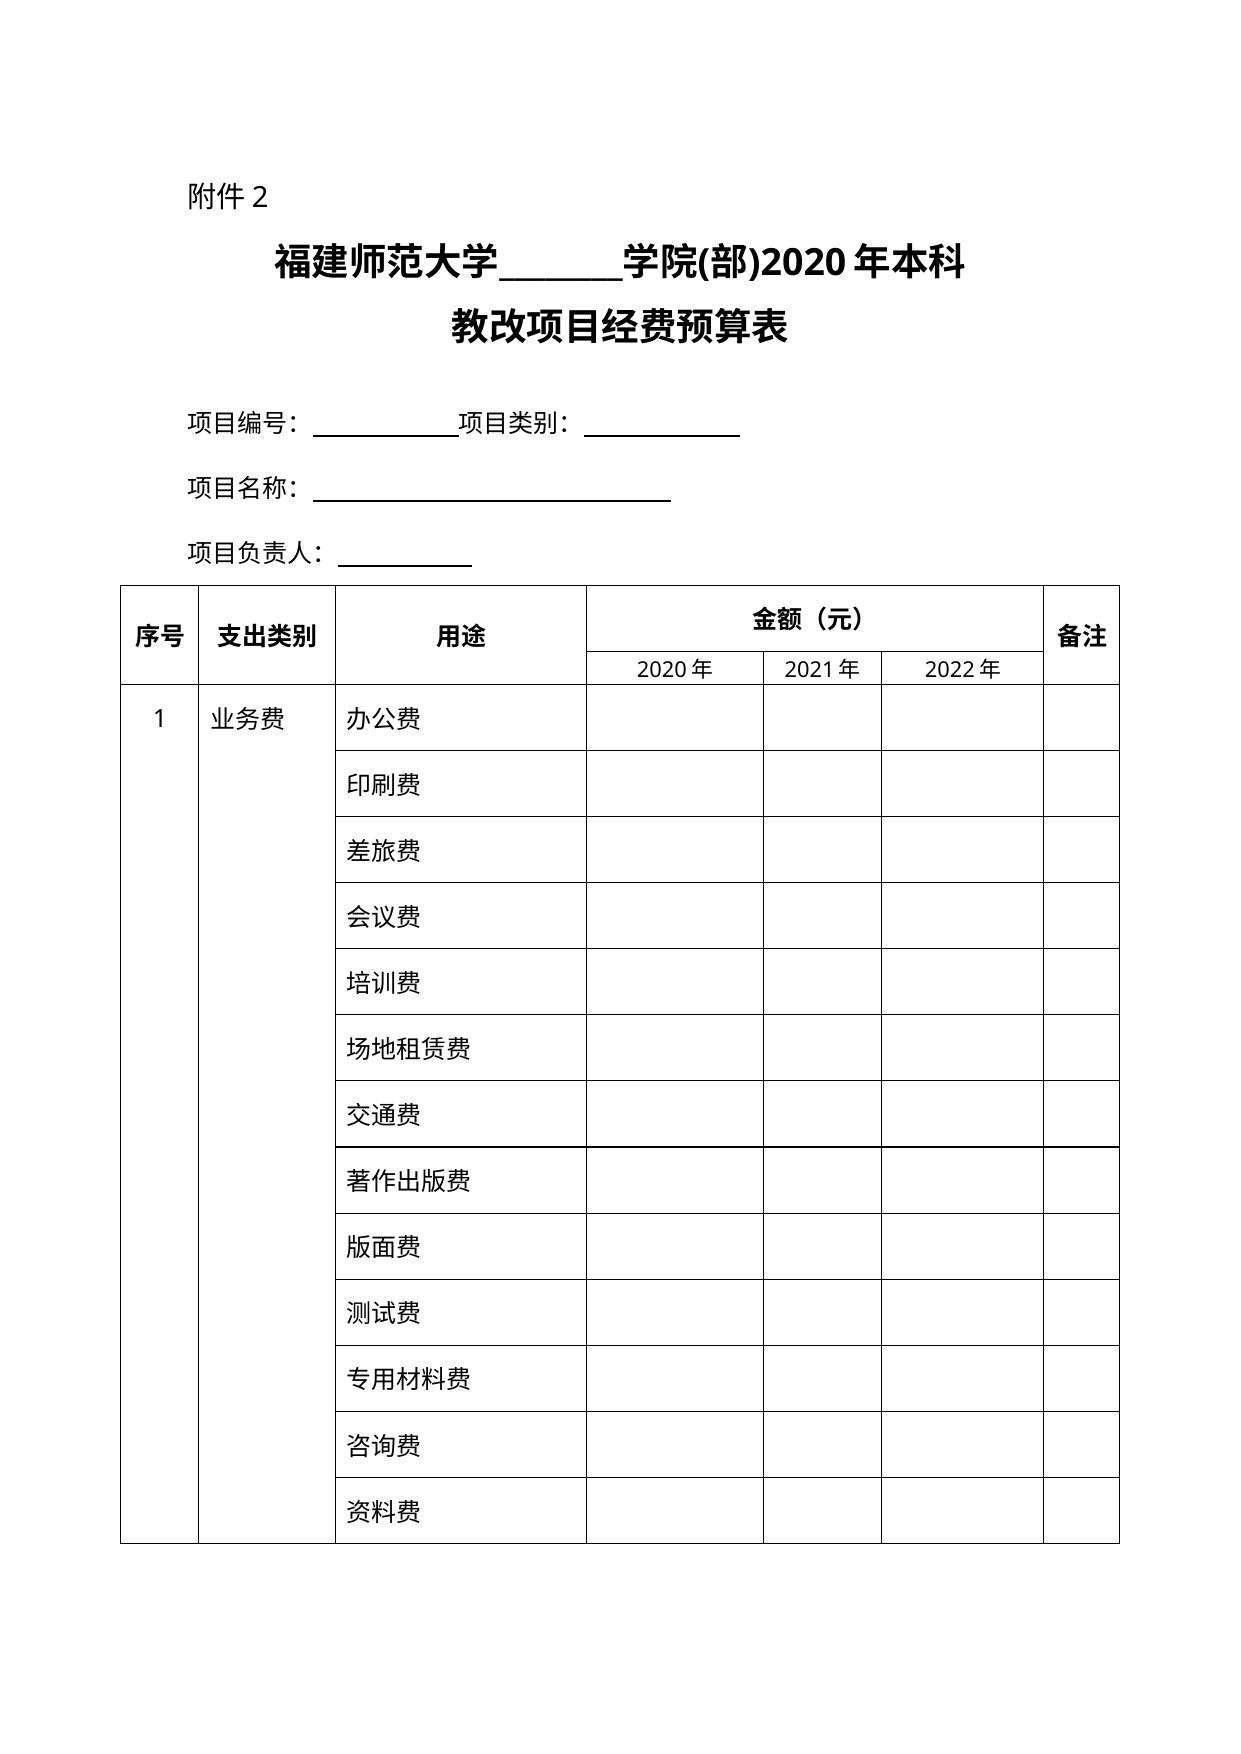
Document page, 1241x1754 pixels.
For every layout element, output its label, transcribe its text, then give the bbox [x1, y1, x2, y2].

table_cell [882, 883, 1043, 948]
text 福建师范大学________学院(部)2020年本科 [187, 227, 1053, 292]
table_cell [764, 1346, 881, 1411]
table_cell [764, 949, 881, 1014]
table_cell 咨询费 [336, 1412, 586, 1477]
table_cell [882, 949, 1043, 1014]
table_cell 交通费 [336, 1081, 586, 1146]
table_cell [1044, 685, 1119, 750]
table_cell [764, 1148, 881, 1212]
text 项目负责人： [187, 519, 1053, 584]
table_cell [587, 817, 763, 882]
table_cell 差旅费 [336, 817, 586, 882]
table_header 支出类别 [199, 586, 335, 684]
table_cell 测试费 [336, 1280, 586, 1344]
table_cell [587, 1478, 763, 1543]
text 项目名称： [187, 454, 1053, 519]
table_cell [764, 883, 881, 948]
table_cell [587, 685, 763, 750]
table_header 金额（元） [587, 586, 1043, 651]
table_header 序号 [121, 586, 198, 684]
table_cell [587, 1412, 763, 1477]
table_cell 2022年 [882, 652, 1043, 684]
table_cell 1 [121, 685, 198, 1543]
table_cell [764, 1280, 881, 1344]
table_cell [1044, 1148, 1119, 1212]
table_cell [882, 1412, 1043, 1477]
text 项目编号： 项目类别： [187, 389, 1053, 454]
table_cell [1044, 1280, 1119, 1344]
table_cell [764, 817, 881, 882]
table_cell [882, 1346, 1043, 1411]
table_cell 培训费 [336, 949, 586, 1014]
table_cell [764, 685, 881, 750]
table_cell 2021年 [764, 652, 881, 684]
table_cell 专用材料费 [336, 1346, 586, 1411]
table_cell [587, 1148, 763, 1212]
table_cell [587, 883, 763, 948]
table_cell 2020年 [587, 652, 763, 684]
table_cell [587, 1081, 763, 1146]
table_cell 印刷费 [336, 751, 586, 816]
table_cell [587, 1214, 763, 1278]
table_cell 版面费 [336, 1214, 586, 1278]
table_cell [587, 1280, 763, 1344]
table_cell [1044, 1015, 1119, 1080]
table_cell [1044, 1346, 1119, 1411]
text 教改项目经费预算表 [187, 292, 1053, 357]
table_cell [882, 1148, 1043, 1212]
table_cell [764, 1015, 881, 1080]
table_cell [1044, 1081, 1119, 1146]
table_cell [1044, 1412, 1119, 1477]
table_cell 业务费 [199, 685, 335, 1543]
table_cell [1044, 883, 1119, 948]
table_cell 会议费 [336, 883, 586, 948]
table_cell [882, 1081, 1043, 1146]
table_cell [764, 751, 881, 816]
table_cell [882, 817, 1043, 882]
table_cell [882, 1214, 1043, 1278]
table_cell [1044, 751, 1119, 816]
text 附件2 [187, 162, 1053, 227]
table_cell [587, 751, 763, 816]
table_cell [1044, 1478, 1119, 1543]
table_cell [882, 685, 1043, 750]
table_cell [764, 1214, 881, 1278]
table_cell [1044, 1214, 1119, 1278]
table_cell 资料费 [336, 1478, 586, 1543]
table_cell [882, 1280, 1043, 1344]
table_cell [764, 1478, 881, 1543]
table_cell [882, 1478, 1043, 1543]
table_cell [1044, 817, 1119, 882]
table_cell [587, 949, 763, 1014]
table_cell [1044, 949, 1119, 1014]
table_cell [587, 1346, 763, 1411]
table_cell 著作出版费 [336, 1148, 586, 1212]
table_cell [764, 1412, 881, 1477]
table_cell [882, 1015, 1043, 1080]
table_header 备注 [1044, 586, 1119, 684]
table_cell 办公费 [336, 685, 586, 750]
table_header 用途 [336, 586, 586, 684]
table_cell [764, 1081, 881, 1146]
table_cell [882, 751, 1043, 816]
table_cell [587, 1015, 763, 1080]
table_cell 场地租赁费 [336, 1015, 586, 1080]
